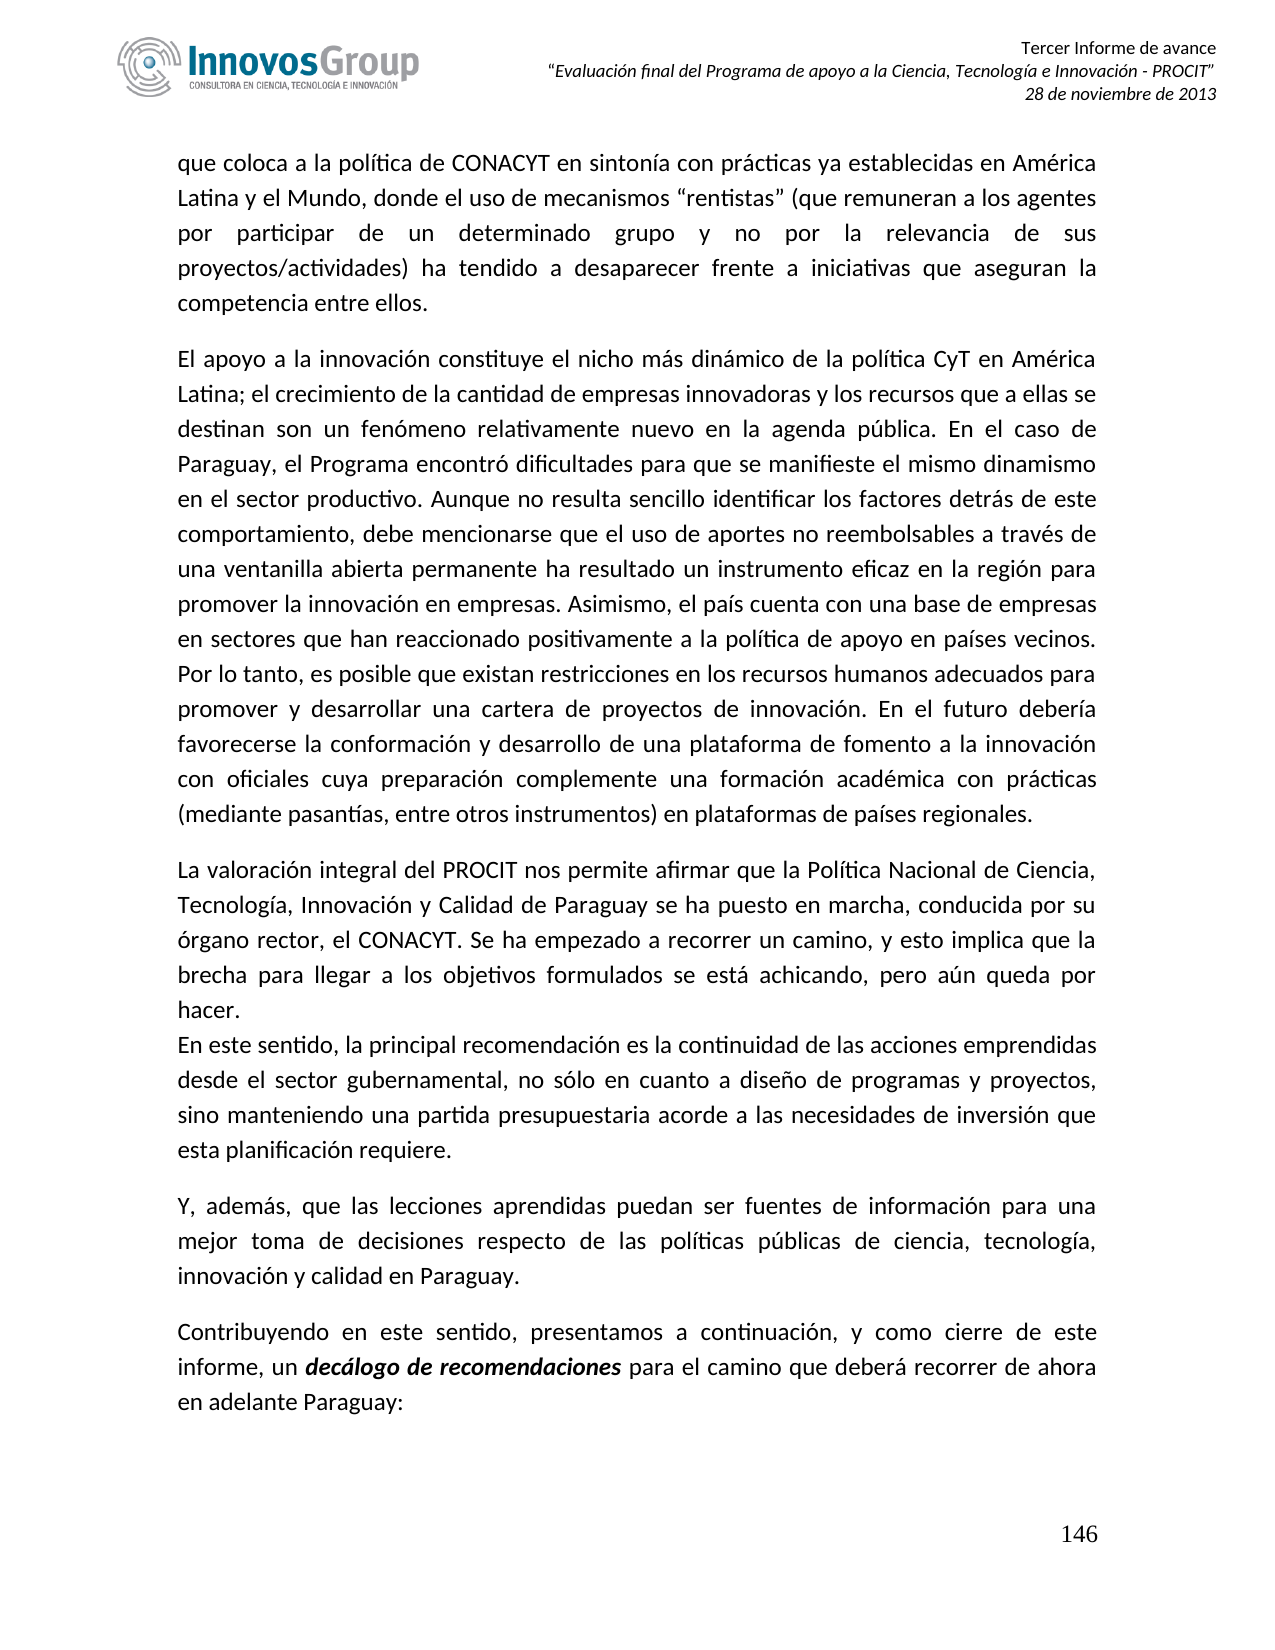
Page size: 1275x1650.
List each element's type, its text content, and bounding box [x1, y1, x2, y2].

text La valoración integral del PROCIT nos permite afirmar que la Política Nacional de Ciencia, Tecnología, Innovación y Calidad de Paraguay se ha puesto en marcha, conducida por su órgano rector, el CONACYT. Se ha empezado a recorrer un camino, y esto implica que la brecha para llegar a los objetivos formulados se está achicando, pero aún queda por hacer. [177, 854, 1098, 1025]
text Contribuyendo en este sentido, presentamos a continuación, y como cierre de este informe, un decálogo de recomendaciones para el camino que deberá recorrer de ahora en adelante Paraguay: [177, 1316, 1098, 1416]
picture [117, 37, 419, 97]
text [177, 148, 1098, 318]
text Y, además, que las lecciones aprendidas puedan ser fuentes de información para una mejor toma de decisiones respecto de las políticas públicas de ciencia, tecnología, innovación y calidad en Paraguay. [177, 1190, 1098, 1291]
text En este sentido, la principal recomendación es la continuidad de las acciones emprendidas desde el sector gubernamental, no sólo en cuanto a diseño de programas y proyectos, sino manteniendo una partida presupuestaria acorde a las necesidades de inversión que esta planificación requiere. [177, 1029, 1098, 1165]
text El apoyo a la innovación constituye el nicho más dinámico de la política CyT en América Latina; el crecimiento de la cantidad de empresas innovadoras y los recursos que a ellas se destinan son un fenómeno relativamente nuevo en la agenda pública. En el caso de Paraguay, el Programa encontró dificultades para que se manifieste el mismo dinamismo en el sector productivo. Aunque no resulta sencillo identificar los factores detrás de este comportamiento, debe mencionarse que el uso de aportes no reembolsables a través de una ventanilla abierta permanente ha resultado un instrumento eficaz en la región para promover la innovación en empresas. Asimismo, el país cuenta con una base de empresas en sectores que han reaccionado positivamente a la política de apoyo en países vecinos. Por lo tanto, es posible que existan restricciones en los recursos humanos adecuados para promover y desarrollar una cartera de proyectos de innovación. En el futuro debería favorecerse la conformación y desarrollo de una plataforma de fomento a la innovación con oficiales cuya preparación complemente una formación académica con prácticas (mediante pasantías, entre otros instrumentos) en plataformas de países regionales. [177, 343, 1098, 829]
